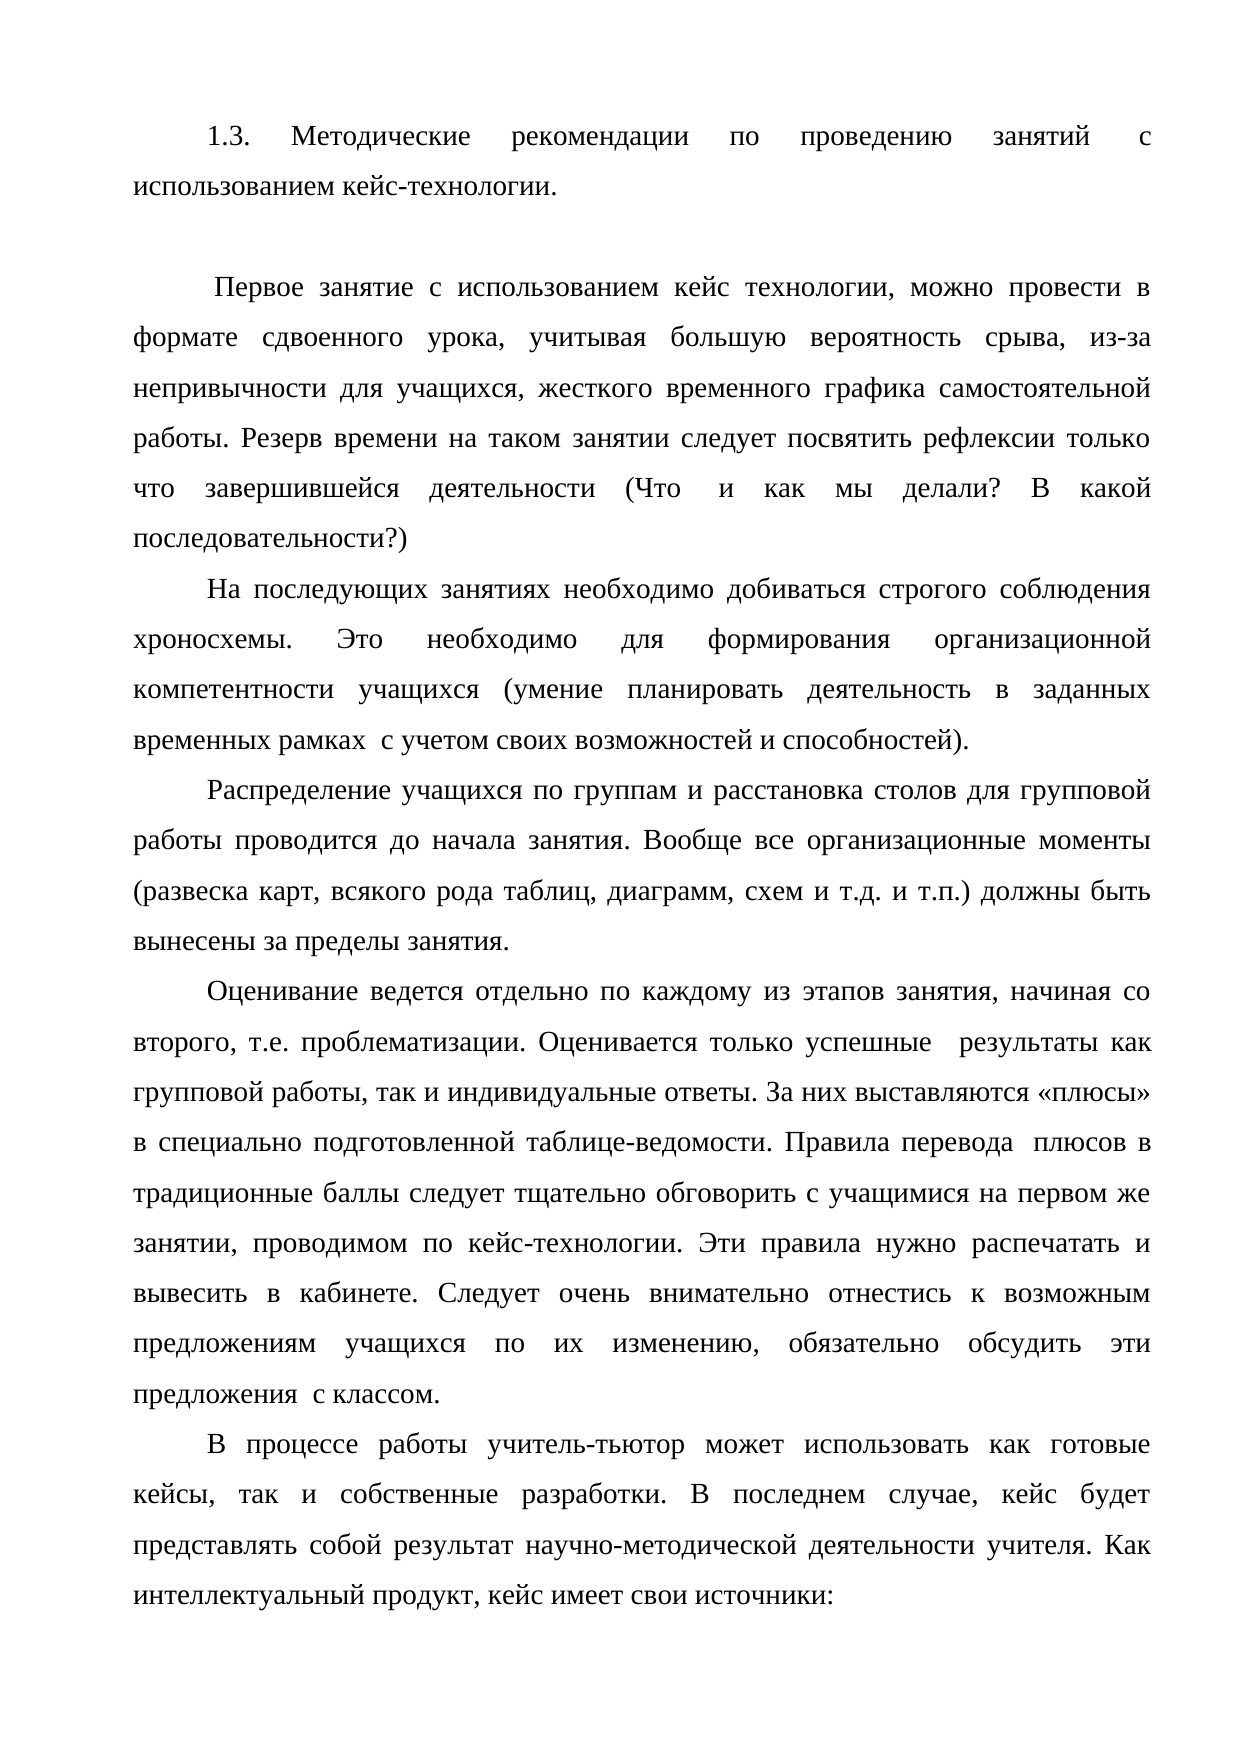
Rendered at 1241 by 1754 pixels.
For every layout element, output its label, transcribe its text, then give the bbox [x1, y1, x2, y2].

text На последующих занятиях необходимо добиваться строгого соблюдения хроносхемы. Это необходимо для формирования организационной компетентности учащихся (умение планировать деятельность в заданных временных рамках с учетом своих возможностей и способностей). [133, 571, 1152, 755]
text 1.3. Методические рекомендации по проведению занятий с использованием кейс-технологии. [133, 118, 1152, 202]
text Первое занятие с использованием кейс технологии, можно провести в формате сдвоенного урока, учитывая большую вероятность срыва, из-за непривычности для учащихся, жесткого временного графика самостоятельной работы. Резерв времени на таком занятии следует посвятить рефлексии только что завершившейся деятельности (Что и как мы делали? В какой последовательности?) [133, 269, 1152, 554]
text Распределение учащихся по группам и расстановка столов для групповой работы проводится до начала занятия. Вообще все организационные моменты (развеска карт, всякого рода таблиц, диаграмм, схем и т.д. и т.п.) должны быть вынесены за пределы занятия. [133, 772, 1152, 957]
text В процессе работы учитель-тьютор может использовать как готовые кейсы, так и собственные разработки. В последнем случае, кейс будет представлять собой результат научно-методической деятельности учителя. Как интеллектуальный продукт, кейс имеет свои источники: [133, 1426, 1152, 1611]
text Оценивание ведется отдельно по каждому из этапов занятия, начиная со второго, т.е. проблематизации. Оценивается только успешные результаты как групповой работы, так и индивидуальные ответы. За них выставляются «плюсы» в специально подготовленной таблице-ведомости. Правила перевода плюсов в традиционные баллы следует тщательно обговорить с учащимися на первом же занятии, проводимом по кейс-технологии. Эти правила нужно распечатать и вывесить в кабинете. Следует очень внимательно отнестись к возможным предложениям учащихся по их изменению, обязательно обсудить эти предложения с классом. [133, 973, 1152, 1409]
